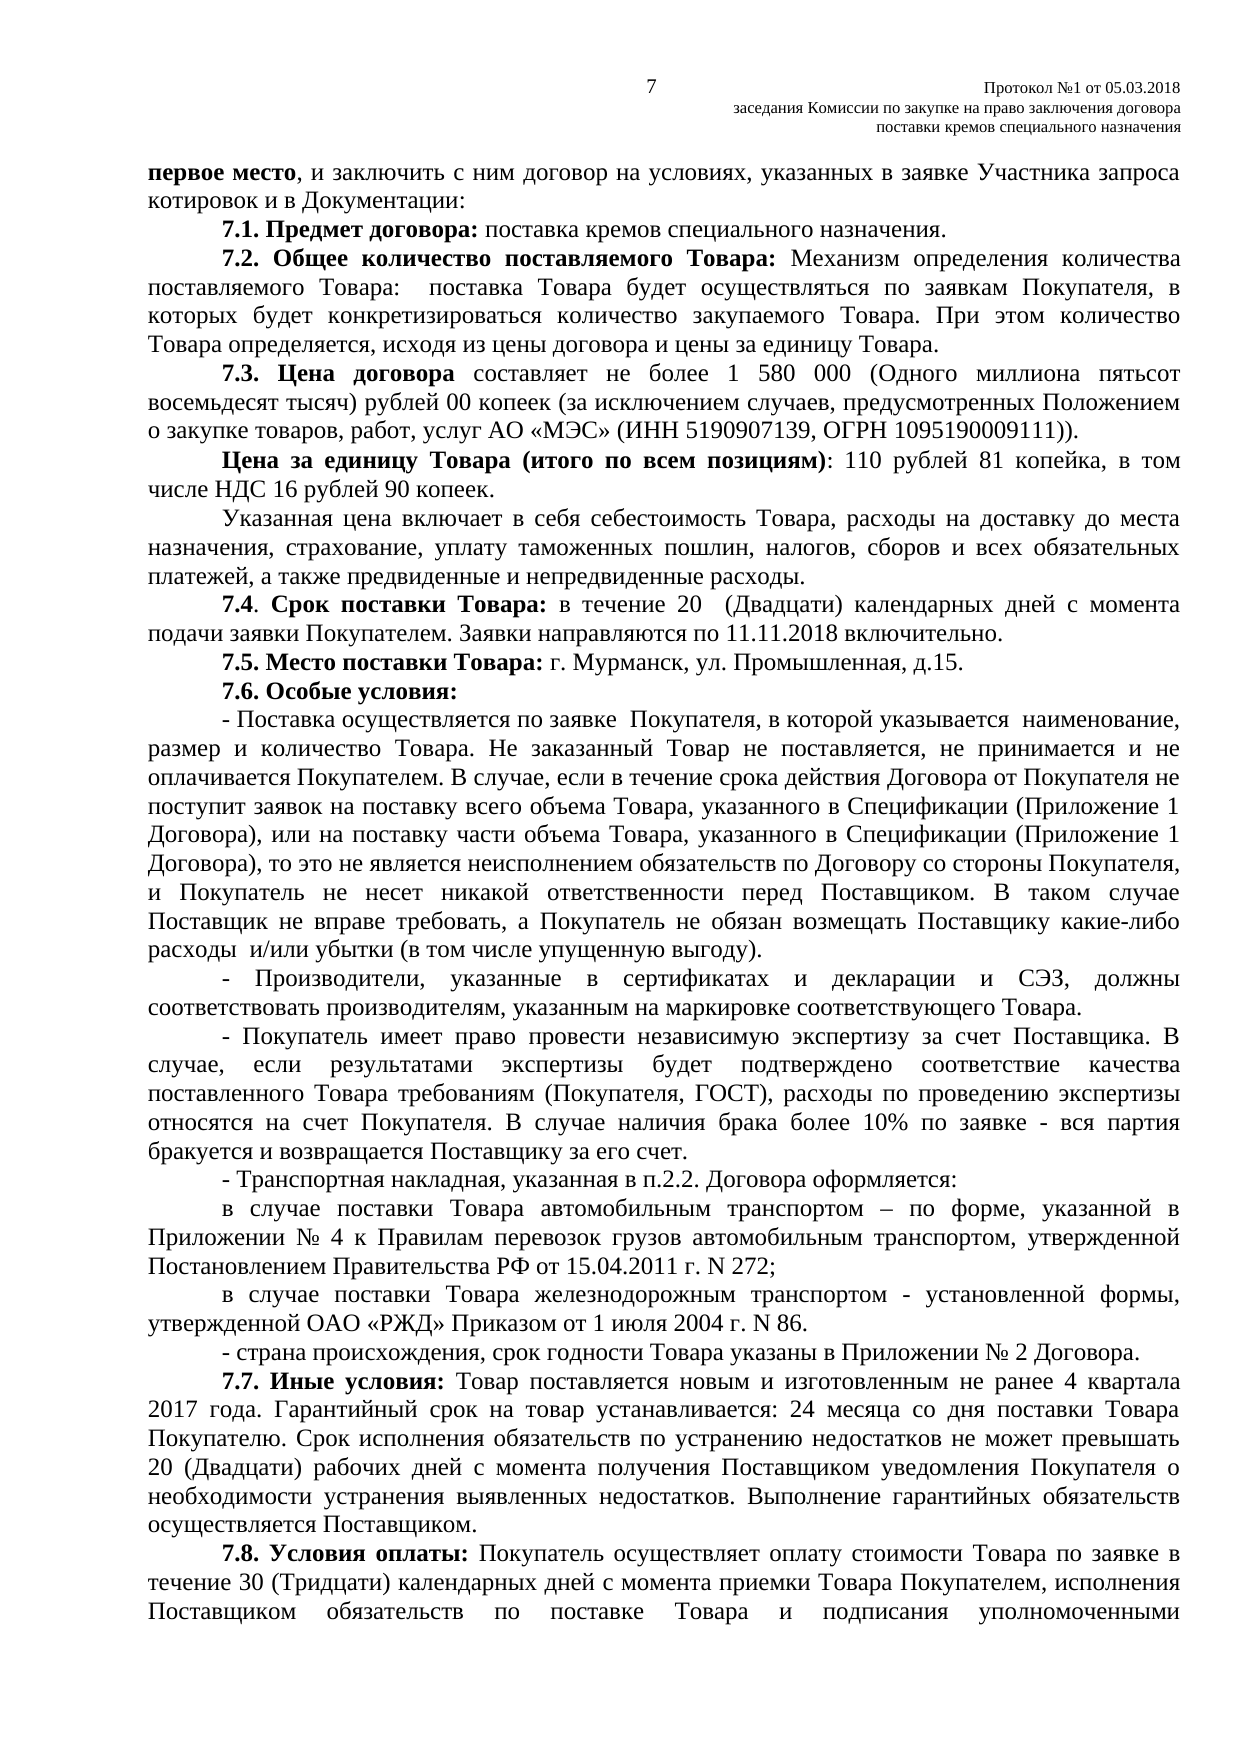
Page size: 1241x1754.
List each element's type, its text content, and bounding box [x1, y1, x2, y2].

text - Поставка осуществляется по заявке Покупателя, в которой указывается наименование, размер и количество Товара. Не заказанный Товар не поставляется, не принимается и не оплачивается Покупателем. В случае, если в течение срока действия Договора от Покупателя не поступит заявок на поставку всего объема Товара, указанного в Спецификации (Приложение 1 Договора), или на поставку части объема Товара, указанного в Спецификации (Приложение 1 Договора), то это не является неисполнением обязательств по Договору со стороны Покупателя, и Покупатель не несет никакой ответственности перед Поставщиком. В таком случае Поставщик не вправе требовать, а Покупатель не обязан возмещать Поставщику какие-либо расходы и/или убытки (в том числе упущенную выгоду). [148, 704, 1181, 963]
list 7.6. Особые условия: [148, 676, 1181, 704]
text Цена за единицу Товара (итого по всем позициям): 110 рублей 81 копейка, в том числе НДС 16 рублей 90 копеек. [148, 444, 1181, 503]
text - страна происхождения, срок годности Товара указаны в Приложении № 2 Договора. [148, 1337, 1181, 1366]
text 7.3. Цена договора составляет не более 1 580 000 (Одного миллиона пятьсот восемьдесят тысяч) рублей 00 копеек (за исключением случаев, предусмотренных Положением о закупке товаров, работ, услуг АО «МЭС» (ИНН 5190907139, ОГРН 1095190009111)). [148, 358, 1181, 444]
text - Транспортная накладная, указанная в п.2.2. Договора оформляется: [148, 1164, 1181, 1193]
text в случае поставки Товара автомобильным транспортом – по форме, указанной в Приложении № 4 к Правилам перевозок грузов автомобильным транспортом, утвержденной Постановлением Правительства РФ от 15.04.2011 г. N 272; [148, 1193, 1181, 1279]
text 7.5. Место поставки Товара: г. Мурманск, ул. Промышленная, д.15. [148, 647, 1181, 676]
text 7.2. Общее количество поставляемого Товара: Механизм определения количества поставляемого Товара: поставка Товара будет осуществляться по заявкам Покупателя, в которых будет конкретизироваться количество закупаемого Товара. При этом количество Товара определяется, исходя из цены договора и цены за единицу Товара. [148, 243, 1181, 358]
text 7.1. Предмет договора: поставка кремов специального назначения. [148, 214, 1181, 243]
text 7.4. Срок поставки Товара: в течение 20 (Двадцати) календарных дней с момента подачи заявки Покупателем. Заявки направляются по 11.11.2018 включительно. [148, 589, 1181, 647]
text 7.7. Иные условия: Товар поставляется новым и изготовленным не ранее 4 квартала 2017 года. Гарантийный срок на товар устанавливается: 24 месяца со дня поставки Товара Покупателю. Срок исполнения обязательств по устранению недостатков не может превышать 20 (Двадцати) рабочих дней с момента получения Поставщиком уведомления Покупателя о необходимости устранения выявленных недостатков. Выполнение гарантийных обязательств осуществляется Поставщиком. [148, 1366, 1181, 1538]
text в случае поставки Товара железнодорожным транспортом - установленной формы, утвержденной ОАО «РЖД» Приказом от 1 июля 2004 г. N 86. [148, 1279, 1181, 1337]
text - Производители, указанные в сертификатах и декларации и СЭЗ, должны соответствовать производителям, указанным на маркировке соответствующего Товара. [148, 963, 1181, 1021]
text Указанная цена включает в себя себестоимость Товара, расходы на доставку до места назначения, страхование, уплату таможенных пошлин, налогов, сборов и всех обязательных платежей, а также предвиденные и непредвиденные расходы. [148, 503, 1181, 589]
text - Покупатель имеет право провести независимую экспертизу за счет Поставщика. В случае, если результатами экспертизы будет подтверждено соответствие качества поставленного Товара требованиям (Покупателя, ГОСТ), расходы по проведению экспертизы относятся на счет Покупателя. В случае наличия брака более 10% по заявке - вся партия бракуется и возвращается Поставщику за его счет. [148, 1021, 1181, 1164]
